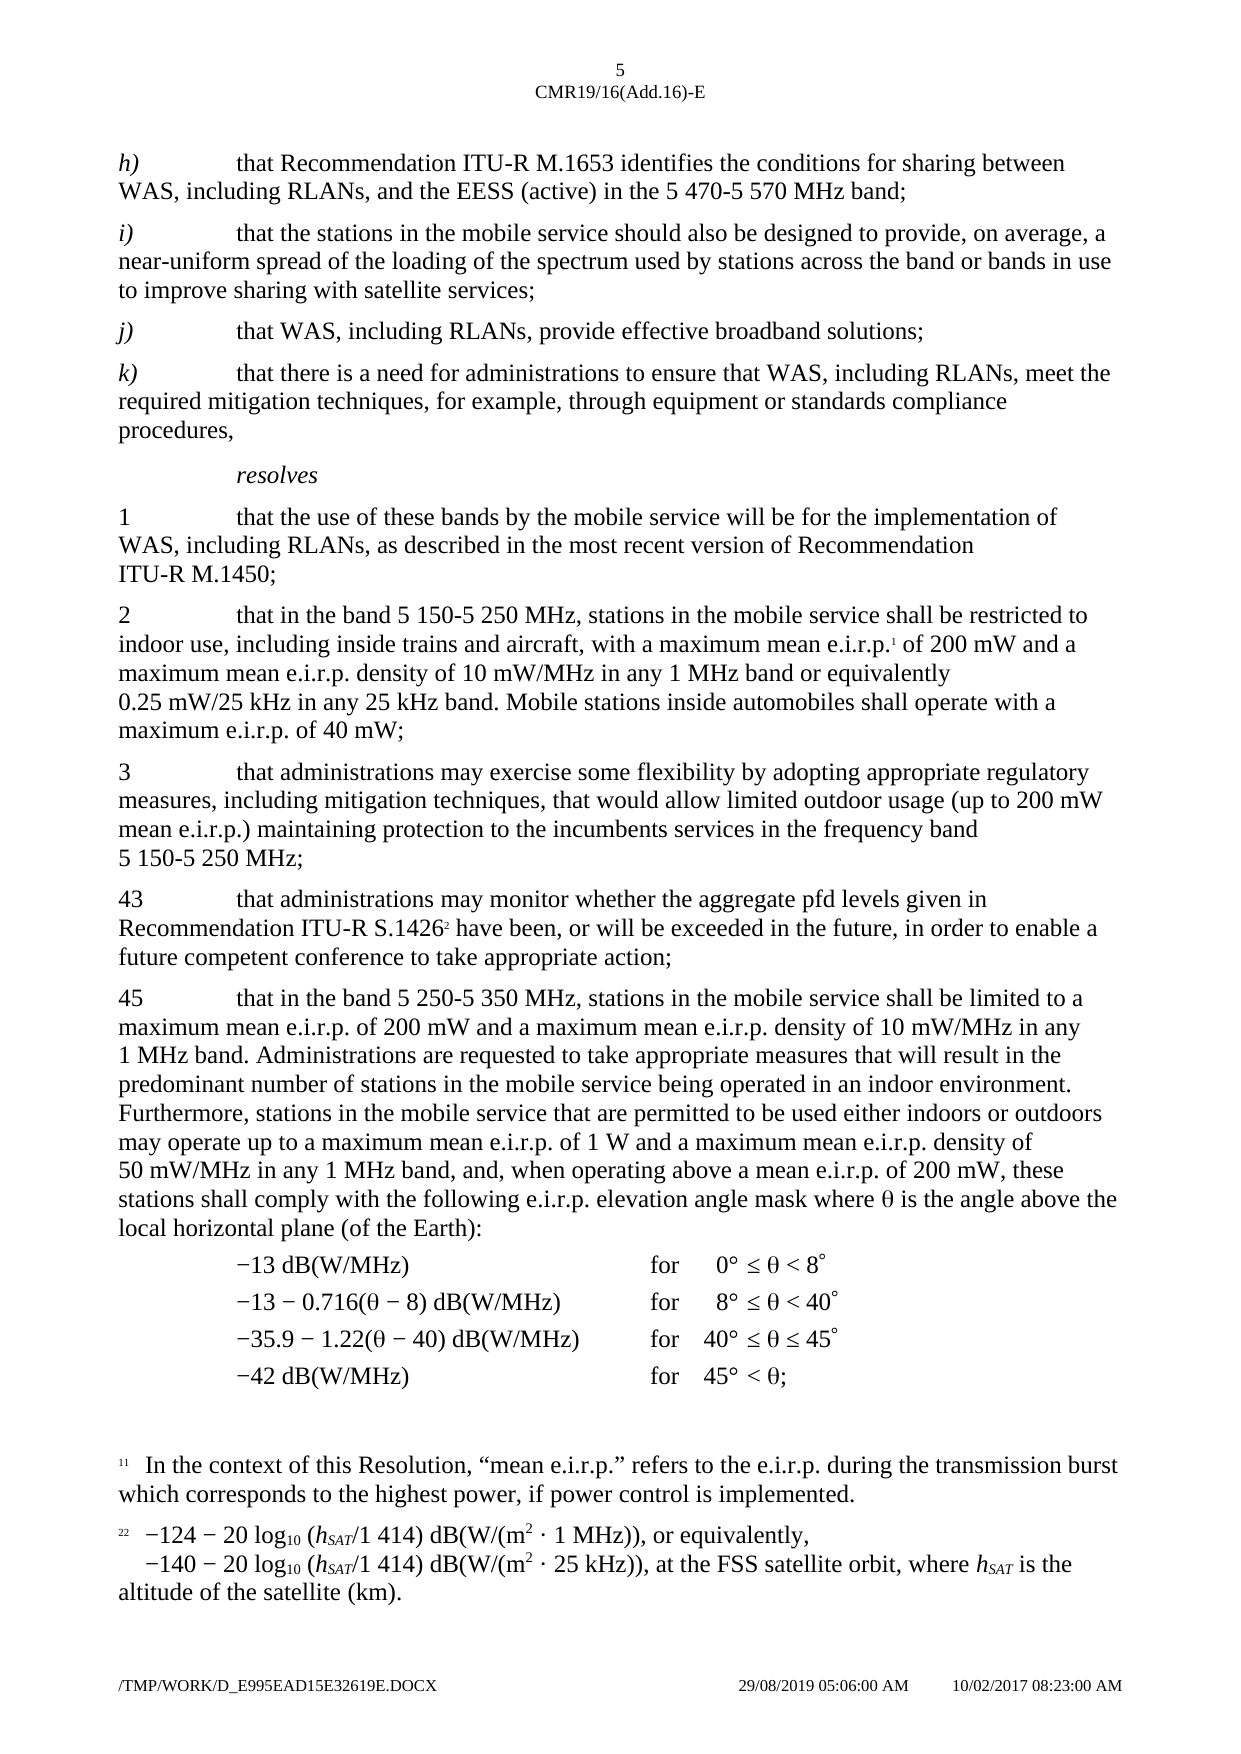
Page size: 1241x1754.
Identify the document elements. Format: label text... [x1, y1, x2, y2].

text 2 that in the band 5 150-5 250 MHz, stations in the mobile service shall be restricted to indoor use with a maximum mean e.i.r.p.1 of 200 mW and a maximum mean e.i.r.p. density of 10 mW/MHz in any 1 MHz band or equivalently 0.25 mW/25 kHz in any 25 kHz band; [118, 601, 1122, 744]
text i) that the stations in the mobile service should also be designed to provide, on average, a near-uniform spread of the loading of the spectrum used by stations across the band or bands in use to improve sharing with satellite services; [118, 218, 1122, 304]
text −13 − 0.716( − 8) dB(W/MHz) for 8° ≤ < 40 [118, 1287, 1122, 1316]
text h) that Recommendation ITU-R M.1653 identifies the conditions for sharing between WAS, including RLANs, and the EESS (active) in the 5 470-5 570 MHz band; [118, 148, 1122, 205]
text that in the band 5 250-5 350 MHz, stations in the mobile service shall be limited to a maximum mean e.i.r.p. of 200 mW and a maximum mean e.i.r.p. density of 10 mW/MHz in any 1 MHz band. Administrations are requested to take appropriate measures that will result in the predominant number of stations in the mobile service being operated in an indoor environment. Furthermore, stations in the mobile service that are permitted to be used either indoors or outdoors may operate up to a maximum mean e.i.r.p. of 1 W and a maximum mean e.i.r.p. density of 50 mW/MHz in any 1 MHz band, and, when operating above a mean e.i.r.p. of 200 mW, these stations shall comply with the following e.i.r.p. elevation angle mask where is the angle above the local horizontal plane (of the Earth): [118, 983, 1122, 1242]
text 1 that the use of these bands by the mobile service will be for the implementation of WAS, including RLANs, as described in the most recent version of Recommendation ITU-R M.1450; [118, 502, 1122, 588]
text j) that WAS, including RLANs, provide effective broadband solutions; [118, 316, 1122, 345]
text −42 dB(W/MHz) for 45° < ; [118, 1361, 1122, 1390]
text resolves [236, 461, 1122, 489]
text k) that there is a need for administrations to ensure that WAS, including RLANs, meet the required mitigation techniques, for example, through equipment or standards compliance procedures, [118, 358, 1122, 444]
text that administrations may monitor whether the aggregate pfd levels given in Recommendation ITU-R S.14262 have been, or will be exceeded in the future, in order to enable a future competent conference to take appropriate action; [118, 884, 1122, 971]
text −35.9 − 1.22( − 40) dB(W/MHz) for 40° ≤ ≤ 45 [118, 1324, 1122, 1353]
text −13 dB(W/MHz) for 0° ≤ < 8 [118, 1250, 1122, 1279]
